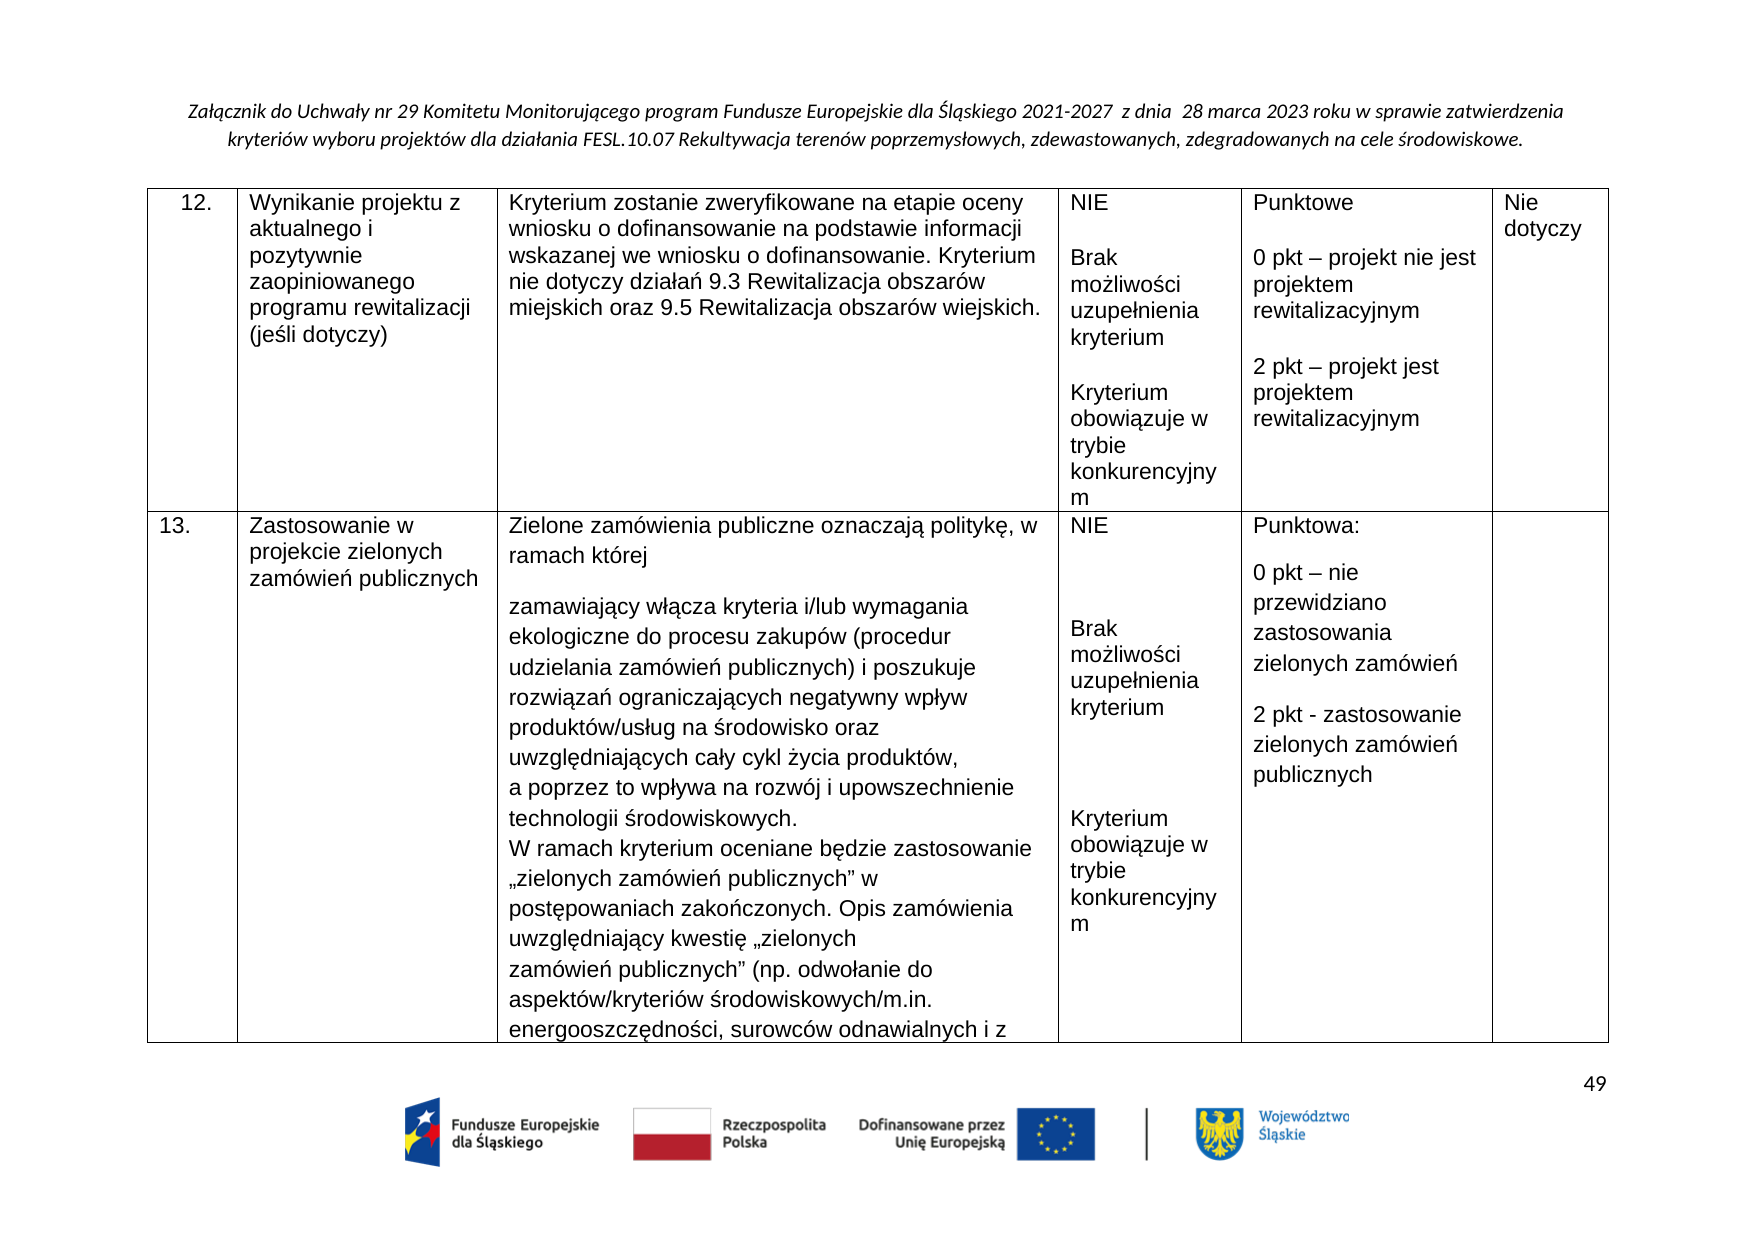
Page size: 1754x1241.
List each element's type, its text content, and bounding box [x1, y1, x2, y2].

table_cell NIE Brak możliwości uzupełnienia kryterium Kryterium obowiązuje w trybie konkurencyjnym [1059, 189, 1241, 511]
table_cell NIE Brak możliwości uzupełnienia kryterium Kryterium obowiązuje w trybie konkurencyjnym [1059, 512, 1241, 1042]
table_cell Punktowa: 0 pkt – nie przewidziano zastosowania zielonych zamówień 2 pkt - zastosowanie zielonych zamówień publicznych [1242, 512, 1492, 1042]
table_cell [148, 189, 237, 511]
table_cell [1493, 512, 1608, 1042]
table_cell Punktowe 0 pkt – projekt nie jest projektem rewitalizacyjnym 2 pkt – projekt jest projektem rewitalizacyjnym [1242, 189, 1492, 511]
table_cell Kryterium zostanie zweryfikowane na etapie oceny wniosku o dofinansowanie na podstawie informacji wskazanej we wniosku o dofinansowanie. Kryterium nie dotyczy działań 9.3 Rewitalizacja obszarów miejskich oraz 9.5 Rewitalizacja obszarów wiejskich. [498, 189, 1058, 511]
table_cell Nie dotyczy [1493, 189, 1608, 511]
table_cell Wynikanie projektu z aktualnego i pozytywnie zaopiniowanego programu rewitalizacji (jeśli dotyczy) [238, 189, 497, 511]
picture [405, 1097, 1349, 1167]
table_cell Zastosowanie w projekcie zielonych zamówień publicznych [238, 512, 497, 1042]
table_cell 13. [148, 512, 237, 1042]
